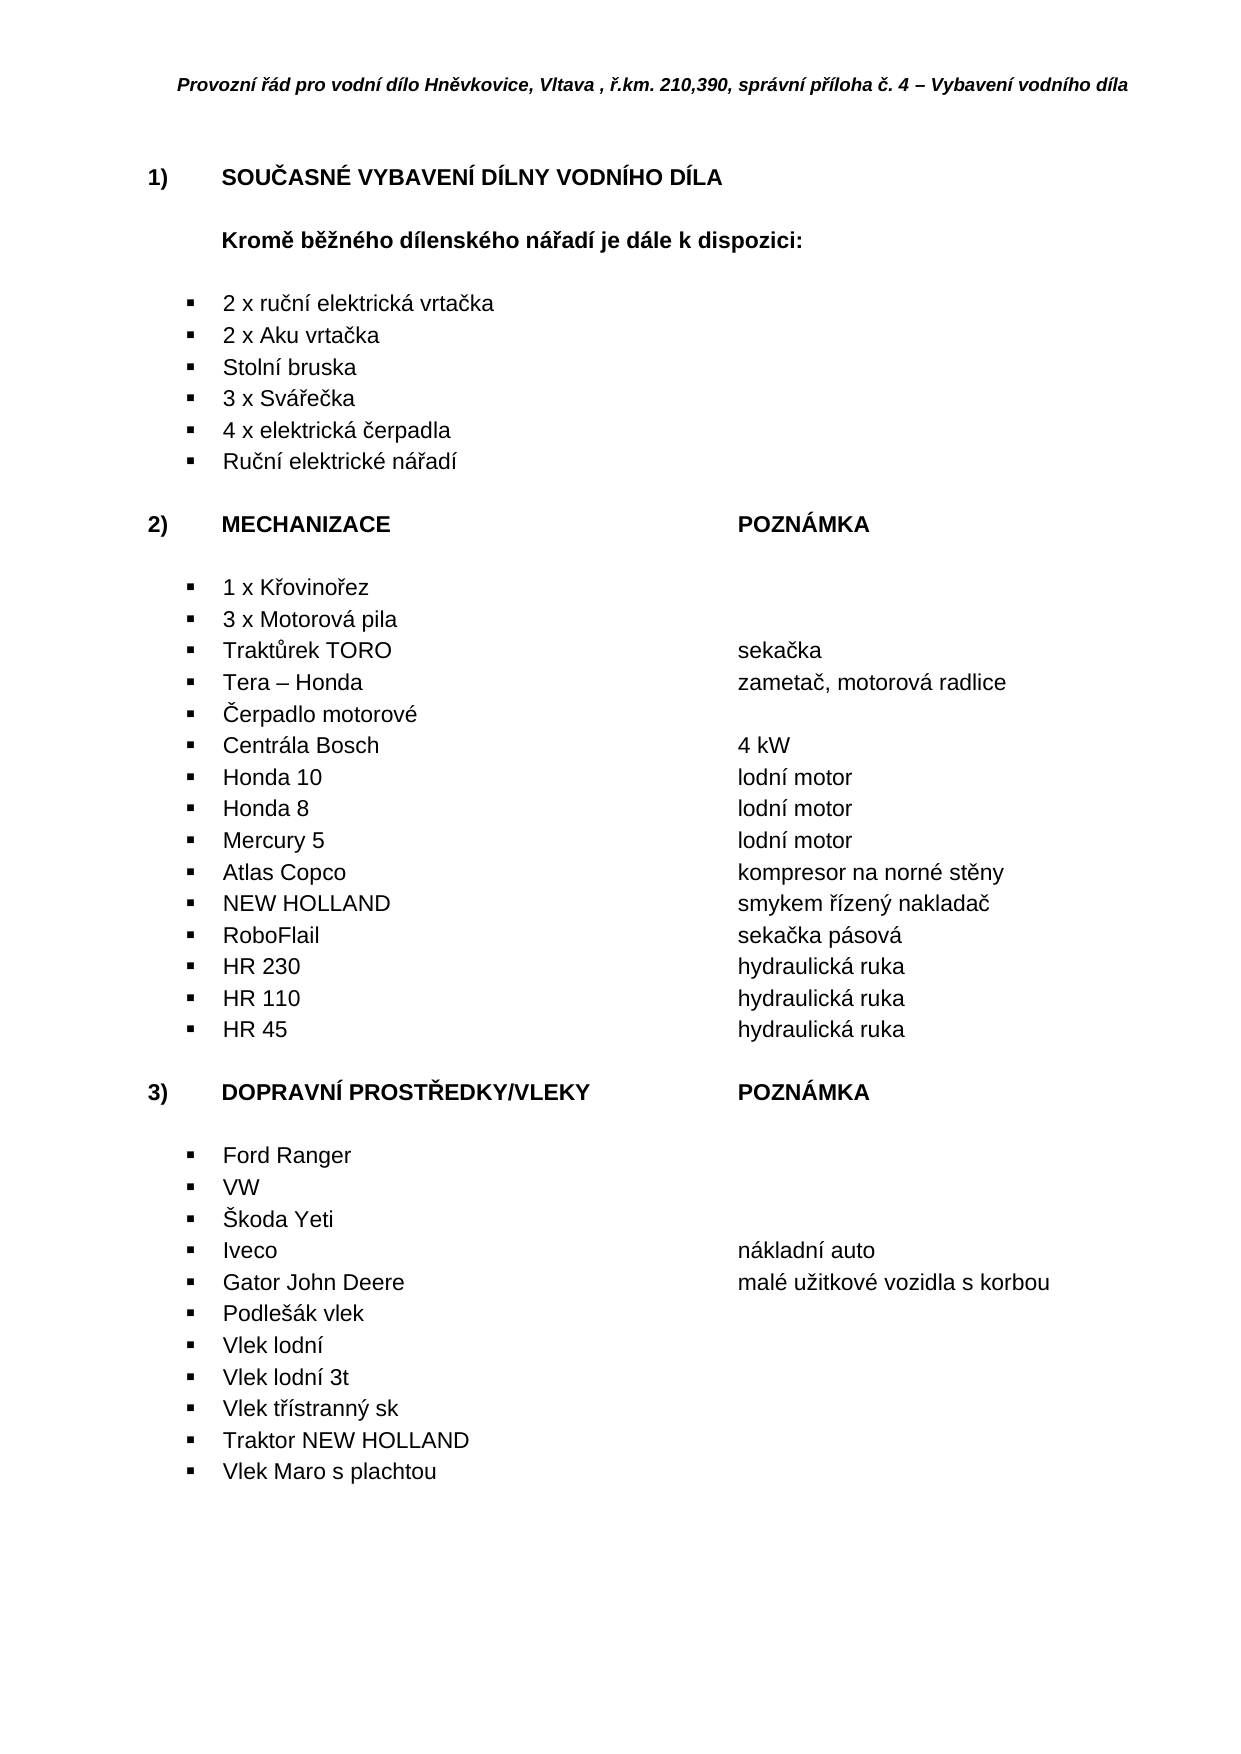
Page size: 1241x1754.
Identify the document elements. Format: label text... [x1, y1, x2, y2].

list Ruční elektrické nářadí [185, 448, 1140, 474]
list Honda 8 lodní motor [185, 795, 1140, 822]
list Čerpadlo motorové [185, 701, 1140, 727]
list Traktůrek TORO sekačka [185, 637, 1140, 664]
list RoboFlail sekačka pásová [185, 922, 1140, 948]
list Iveco nákladní auto [185, 1237, 1140, 1263]
list Atlas Copco kompresor na norné stěny [185, 858, 1140, 885]
list Vlek lodní [185, 1332, 1140, 1358]
list VW [185, 1174, 1140, 1200]
list Centrála Bosch 4 kW [185, 732, 1140, 758]
list Traktor NEW HOLLAND [185, 1427, 1140, 1453]
list NEW HOLLAND smykem řízený nakladač [185, 890, 1140, 916]
list Mercury 5 lodní motor [185, 827, 1140, 853]
list Tera – Honda zametač, motorová radlice [185, 669, 1140, 695]
list Stolní bruska [185, 353, 1140, 380]
text Kromě běžného dílenského nářadí je dále k dispozici: [148, 227, 1140, 253]
list HR 110 hydraulická ruka [185, 985, 1140, 1011]
list HR 45 hydraulická ruka [185, 1016, 1140, 1043]
list Ford Ranger [185, 1142, 1140, 1169]
list Gator John Deere malé užitkové vozidla s korbou [185, 1269, 1140, 1295]
list 2 x ruční elektrická vrtačka [185, 290, 1140, 317]
list Podlešák vlek [185, 1300, 1140, 1327]
list Honda 10 lodní motor [185, 764, 1140, 790]
list 1 x Křovinořez [185, 574, 1140, 601]
text 2) Mechanizace poznámka [148, 511, 1140, 538]
list Vlek Maro s plachtou [185, 1458, 1140, 1484]
list 4 x elektrická čerpadla [185, 417, 1140, 443]
list 2 x Aku vrtačka [185, 322, 1140, 348]
list 3 x Svářečka [185, 385, 1140, 411]
list Škoda Yeti [185, 1206, 1140, 1232]
list Vlek lodní 3t [185, 1363, 1140, 1390]
text 3) dopravní prostředky/vleky poznámka [148, 1079, 1140, 1106]
list Vlek třístranný sk [185, 1395, 1140, 1421]
list HR 230 hydraulická ruka [185, 953, 1140, 979]
list 3 x Motorová pila [185, 606, 1140, 632]
text 1) současné Vybavení dílny vodního díla [148, 164, 1140, 190]
